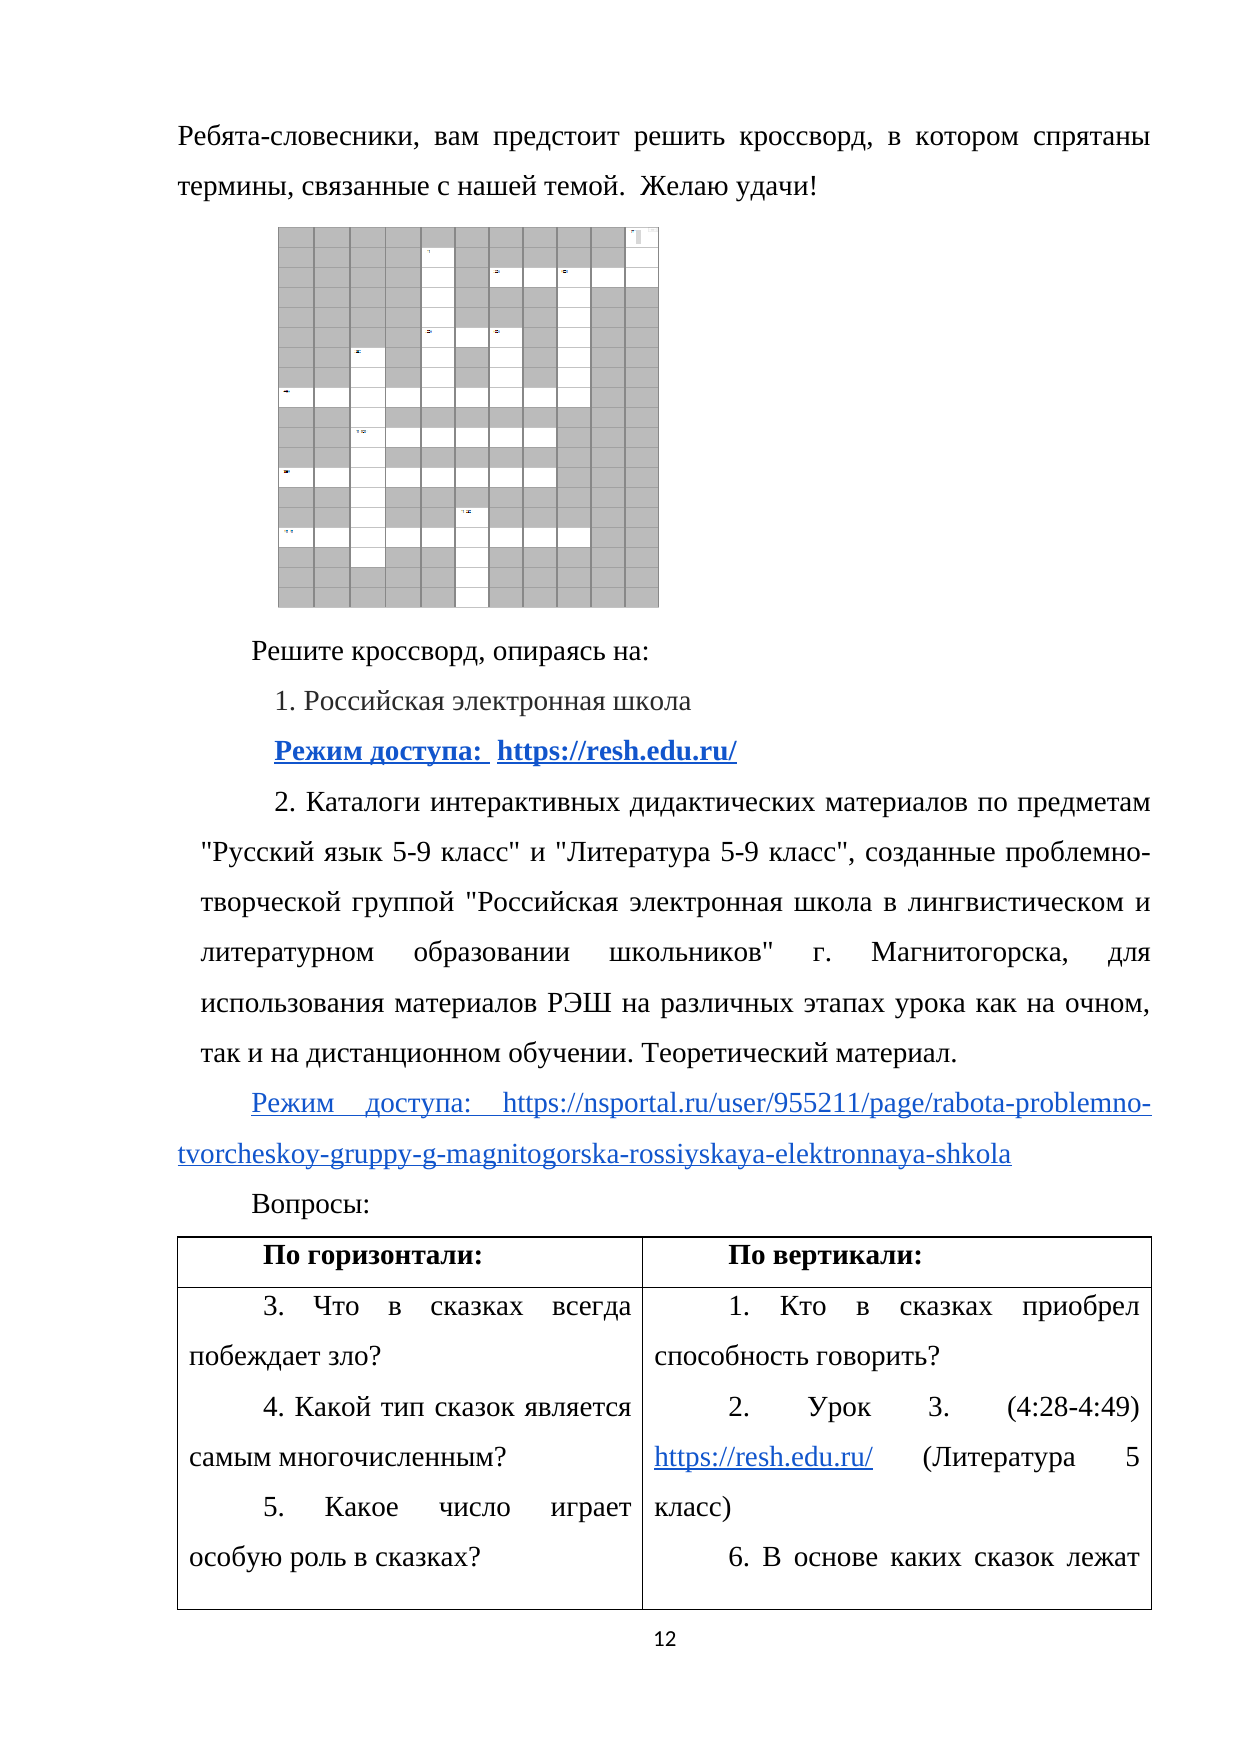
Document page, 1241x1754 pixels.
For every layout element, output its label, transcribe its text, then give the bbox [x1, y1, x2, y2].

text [177, 118, 1152, 202]
subtitle 1. Российская электронная школа [200, 683, 1152, 717]
subtitle Режим доступа: https://resh.edu.ru/ [200, 733, 1152, 767]
text Вопросы: [177, 1186, 1152, 1220]
subtitle 2. Каталоги интерактивных дидактических материалов по предметам "Русский язык 5-9 класс" и "Литература 5-9 класс", созданные проблемно-творческой группой "Российская электронная школа в лингвистическом и литературном образовании школьников" г. Магнитогорска, для использования материалов РЭШ на различных этапах урока как на очном, так и на дистанционном обучении. Теоретический материал. [200, 784, 1152, 1069]
text Решите кроссворд, опираясь на: [177, 633, 1152, 666]
table_header По горизонтали: [178, 1238, 642, 1287]
table_header По вертикали: [643, 1238, 1151, 1287]
picture [251, 218, 694, 619]
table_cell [643, 1288, 1151, 1609]
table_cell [178, 1288, 642, 1609]
text Режим доступа: https://nsportal.ru/user/955211/page/rabota-problemno-tvorcheskoy-gruppy-g-magnitogorska-rossiyskaya-elektronnaya-shkola [177, 1086, 1152, 1169]
